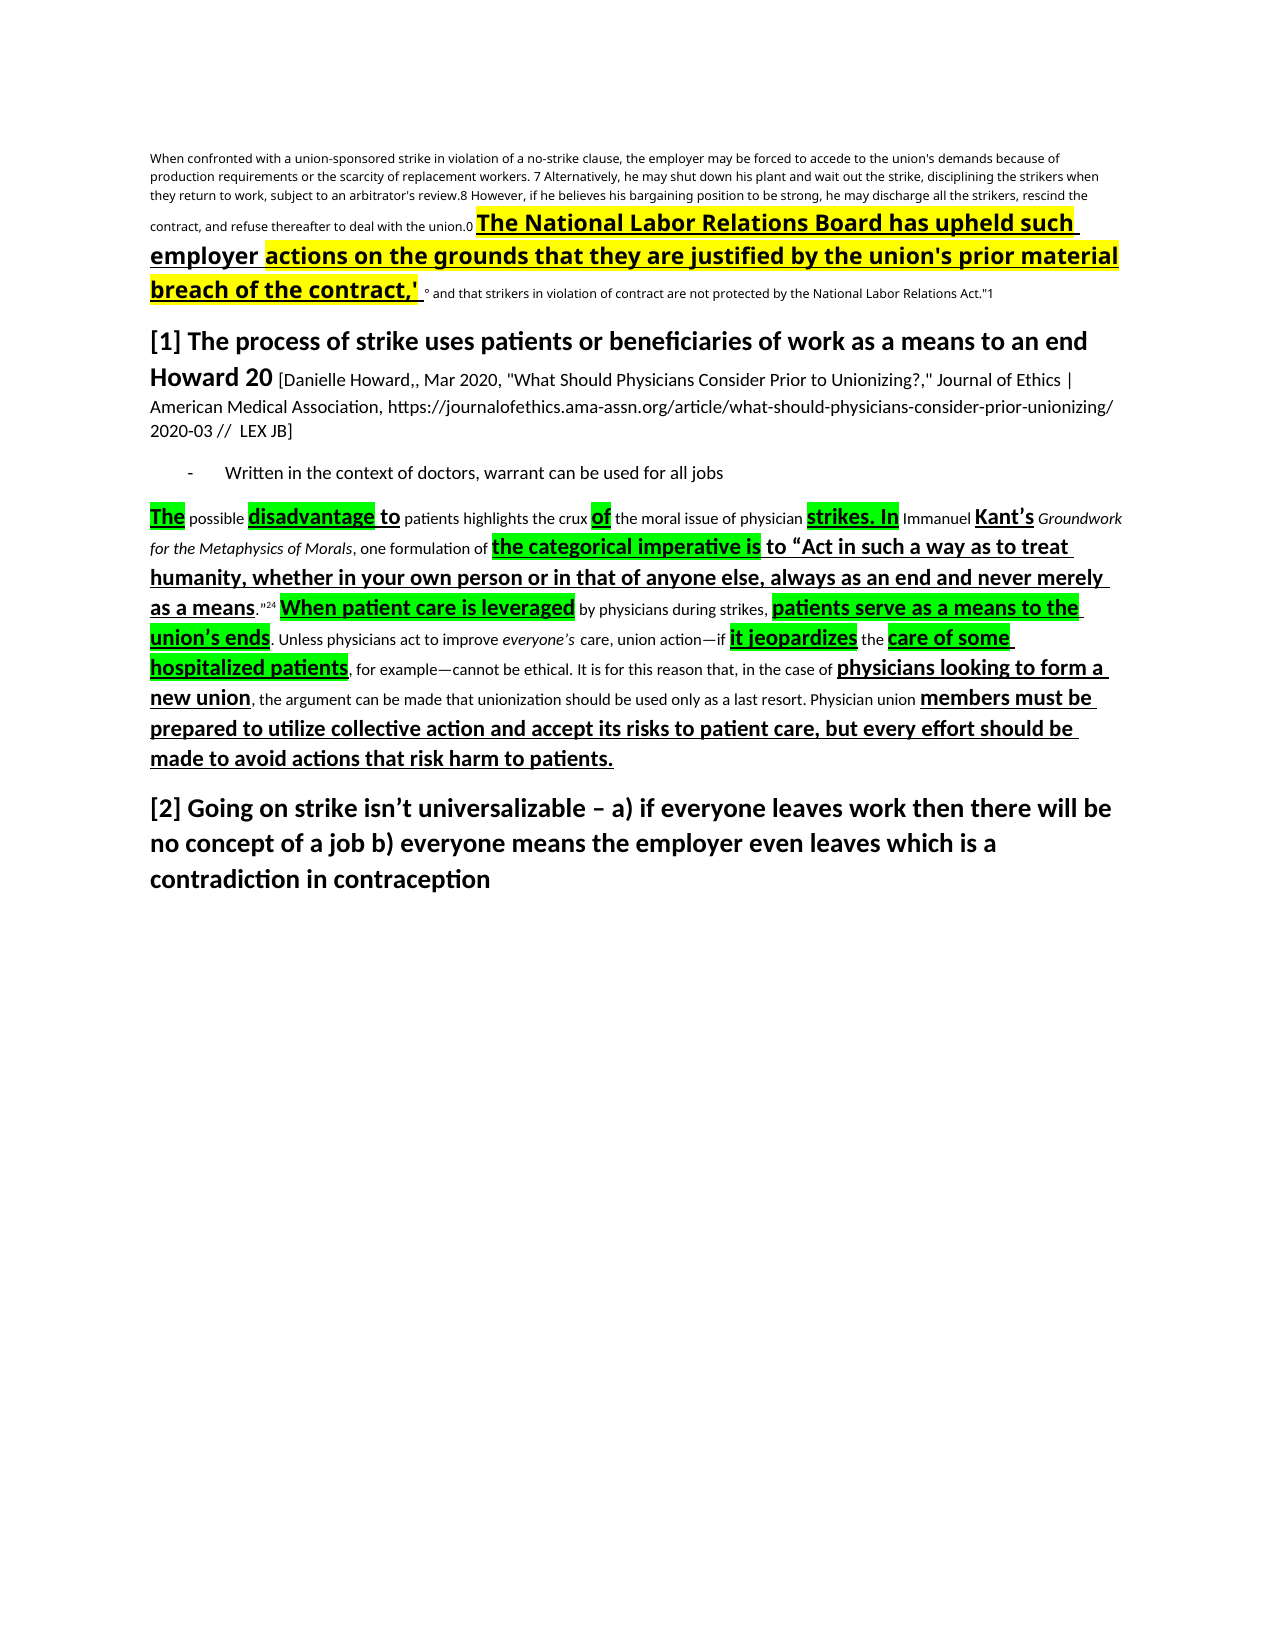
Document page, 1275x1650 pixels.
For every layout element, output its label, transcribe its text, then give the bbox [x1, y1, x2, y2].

text The possible disadvantage to patients highlights the crux of the moral issue of physician strikes. In Immanuel Kant’s Groundwork for the Metaphysics of Morals, one formulation of the categorical imperative is to “Act in such a way as to treat humanity, whether in your own person or in that of anyone else, always as an end and never merely as a means.”24 When patient care is leveraged by physicians during strikes, patients serve as a means to the union’s ends. Unless physicians act to improve everyone’s care, union action—if it jeopardizes the care of some hospitalized patients, for example—cannot be ethical. It is for this reason that, in the case of physicians looking to form a new union, the argument can be made that unionization should be used only as a last resort. Physician union members must be prepared to utilize collective action and accept its risks to patient care, but every effort should be made to avoid actions that risk harm to patients. [150, 502, 1125, 772]
list Written in the context of doctors, warrant can be used for all jobs [187, 461, 1125, 484]
text When confronted with a union-sponsored strike in violation of a no-strike clause, the employer may be forced to accede to the union's demands because of production requirements or the scarcity of replacement workers. 7 Alternatively, he may shut down his plant and wait out the strike, disciplining the strikers when they return to work, subject to an arbitrator's review.8 However, if he believes his bargaining position to be strong, he may discharge all the strikers, rescind the contract, and refuse thereafter to deal with the union.0 The National Labor Relations Board has upheld such employer actions on the grounds that they are justified by the union's prior material breach of the contract,' ° and that strikers in violation of contract are not protected by the National Labor Relations Act."1 [150, 150, 1125, 305]
subtitle [2] Going on strike isn’t universalizable – a) if everyone leaves work then there will be no concept of a job b) everyone means the employer even leaves which is a contradiction in contraception [150, 791, 1125, 895]
text Howard 20 [Danielle Howard,, Mar 2020, "What Should Physicians Consider Prior to Unionizing?," Journal of Ethics | American Medical Association, https://journalofethics.ama-assn.org/article/what-should-physicians-consider-prior-unionizing/2020-03 // LEX JB] [150, 360, 1125, 442]
subtitle [1] The process of strike uses patients or beneficiaries of work as a means to an end [150, 324, 1125, 357]
